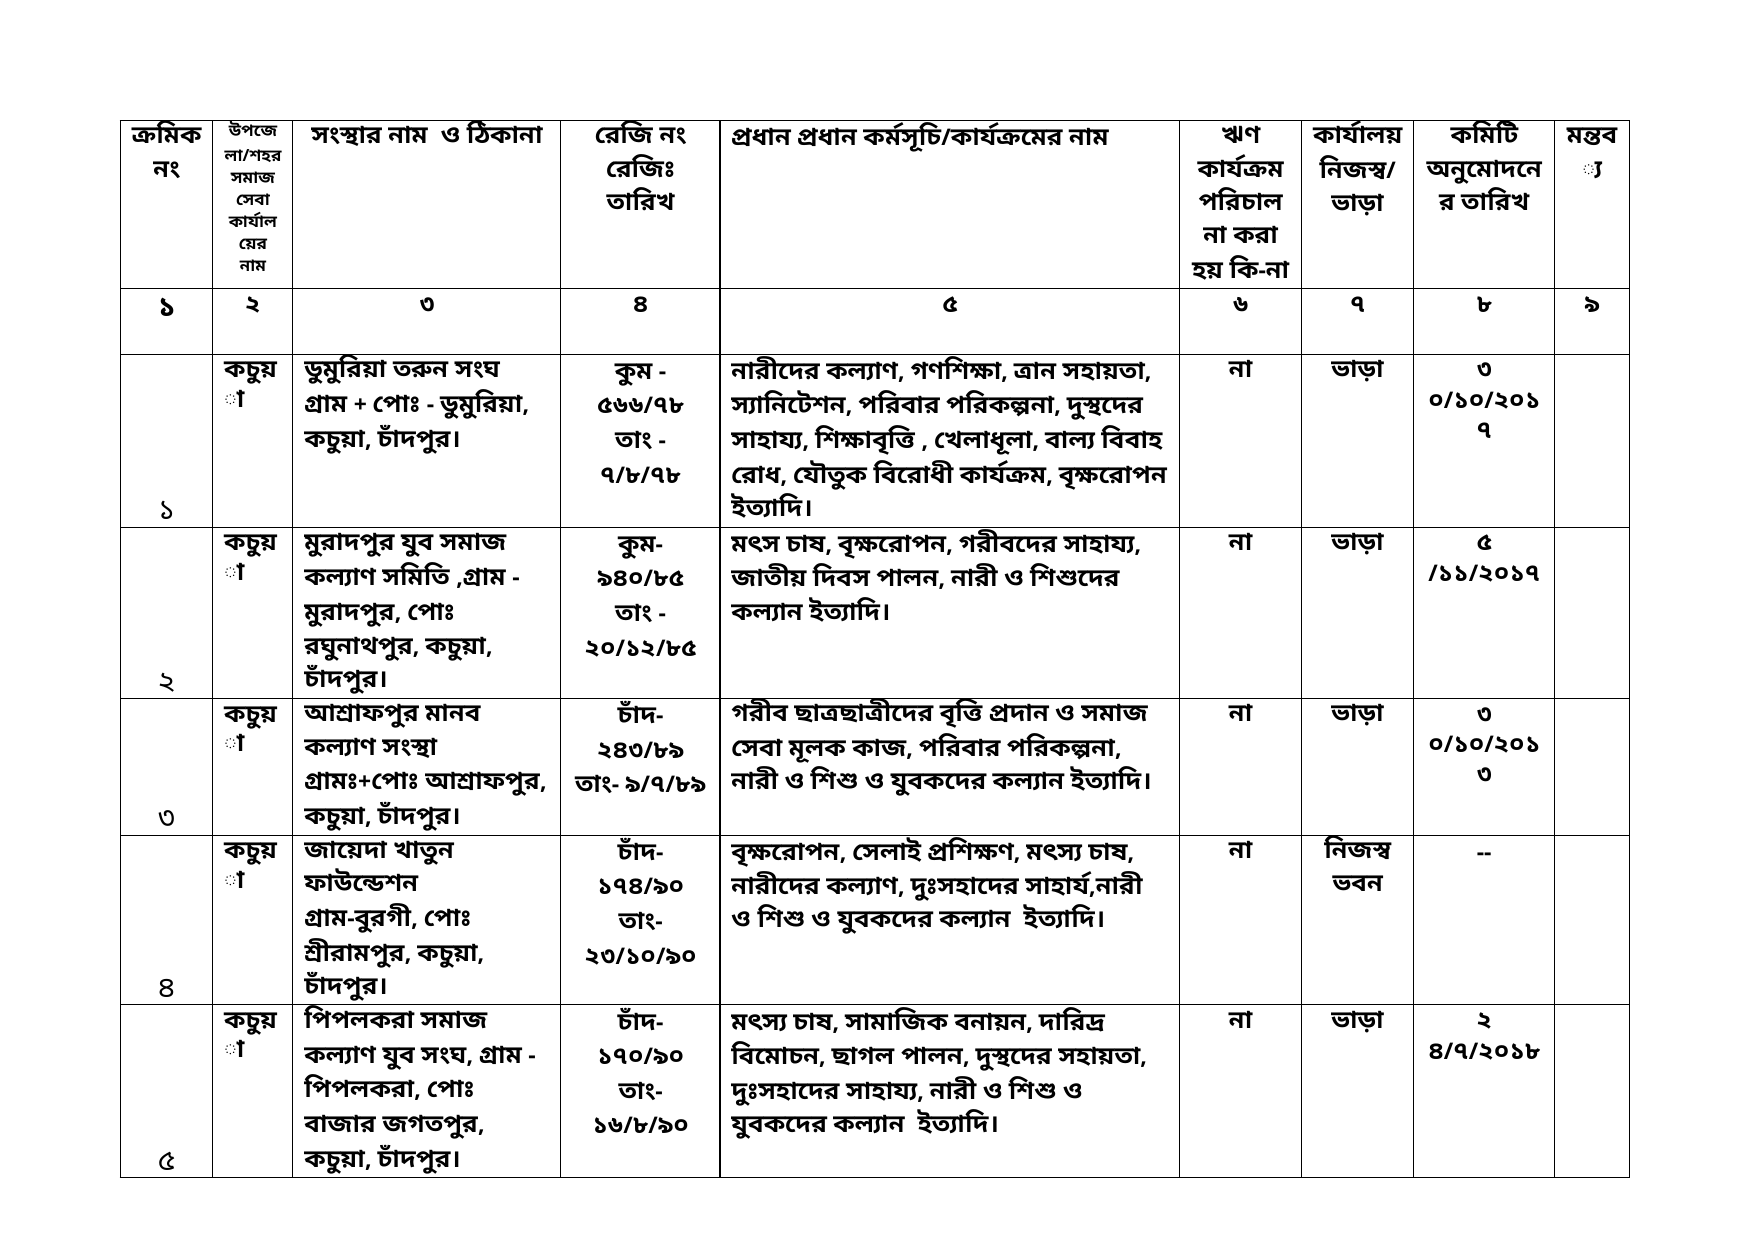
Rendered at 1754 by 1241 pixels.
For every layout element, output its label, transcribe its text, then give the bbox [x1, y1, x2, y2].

table_header সংস্থার নাম ও ঠিকানা [293, 121, 560, 288]
table_cell [1555, 528, 1629, 698]
table_cell চাঁদ- ১৭০/৯০ তাং- ১৬/৮/৯০ [561, 1005, 719, 1177]
table_cell ভাড়া [1302, 528, 1413, 698]
table_cell [1555, 836, 1629, 1004]
table_cell কচুয়া [213, 699, 292, 834]
table_cell ৪ [561, 289, 719, 354]
table_cell আশ্রাফপুর মানব কল্যাণ সংস্থা গ্রামঃ+পোঃ আশ্রাফপুর, কচুয়া, চাঁদপুর। [293, 699, 560, 834]
table_cell চাঁদ- ১৭৪/৯০ তাং- ২৩/১০/৯০ [561, 836, 719, 1004]
table_cell জায়েদা খাতুন ফাউন্ডেশন গ্রাম-বুরগী, পোঃ শ্রীরামপুর, কচুয়া, চাঁদপুর। [293, 836, 560, 1004]
table_cell -- [1414, 836, 1554, 1004]
table_cell ৫ [721, 289, 1179, 354]
table_cell ৯ [1555, 289, 1629, 354]
table_cell [1555, 355, 1629, 527]
table_header প্রধান প্রধান কর্মসূচি/কার্যক্রমের নাম [721, 121, 1179, 288]
table_cell ২৪/৭/২০১৮ [1414, 1005, 1554, 1177]
table_cell গরীব ছাত্রছাত্রীদের বৃত্তি প্রদান ও সমাজ সেবা মূলক কাজ, পরিবার পরিকল্পনা, নারী ও শিশু ও যুবকদের কল্যান ইত্যাদি। [721, 699, 1179, 834]
table_cell কচুয়া [213, 1005, 292, 1177]
table_cell ভাড়া [1302, 355, 1413, 527]
table_cell ১ [121, 355, 212, 527]
table_cell মৎস্য চাষ, সামাজিক বনায়ন, দারিদ্র বিমোচন, ছাগল পালন, দুস্থদের সহায়তা, দুঃসহাদের সাহায্য, নারী ও শিশু ও যুবকদের কল্যান ইত্যাদি। [721, 1005, 1179, 1177]
table_cell না [1180, 1005, 1301, 1177]
table_header কমিটি অনুমোদনের তারিখ [1414, 121, 1554, 288]
table_cell ৪ [121, 836, 212, 1004]
table_cell না [1180, 528, 1301, 698]
table_cell ডুমুরিয়া তরুন সংঘ গ্রাম + পোঃ - ডুমুরিয়া, কচুয়া, চাঁদপুর। [293, 355, 560, 527]
table_cell ৬ [1180, 289, 1301, 354]
table_cell চাঁদ- ২৪৩/৮৯ তাং- ৯/৭/৮৯ [561, 699, 719, 834]
table_cell ৩০/১০/২০১৭ [1414, 355, 1554, 527]
table_cell ৩ [121, 699, 212, 834]
table_header মন্তব্য [1555, 121, 1629, 288]
table_cell ৭ [1302, 289, 1413, 354]
table_cell মুরাদপুর যুব সমাজ কল্যাণ সমিতি ,গ্রাম - মুরাদপুর, পোঃ রঘুনাথপুর, কচুয়া, চাঁদপুর। [293, 528, 560, 698]
table_cell কুম - ৫৬৬/৭৮ তাং - ৭/৮/৭৮ [561, 355, 719, 527]
table_cell ১ [121, 289, 212, 354]
table_cell ৫ [121, 1005, 212, 1177]
table_cell ৩০/১০/২০১৩ [1414, 699, 1554, 834]
table_cell বৃক্ষরোপন, সেলাই প্রশিক্ষণ, মৎস্য চাষ, নারীদের কল্যাণ, দুঃসহাদের সাহার্য,নারী ও শিশু ও যুবকদের কল্যান ইত্যাদি। [721, 836, 1179, 1004]
table_header ক্রমিক নং [121, 121, 212, 288]
table_header ঋণ কার্যক্রম পরিচালনা করা হয় কি-না [1180, 121, 1301, 288]
table_cell [1555, 1005, 1629, 1177]
table_cell না [1180, 699, 1301, 834]
table_cell ৫/১১/২০১৭ [1414, 528, 1554, 698]
table_cell না [1180, 355, 1301, 527]
table_cell না [1180, 836, 1301, 1004]
table_cell কুম- ৯৪০/৮৫ তাং -২০/১২/৮৫ [561, 528, 719, 698]
table_cell ৩ [293, 289, 560, 354]
table_cell কচুয়া [213, 355, 292, 527]
table_header উপজেলা/শহর সমাজসেবা কার্যালয়ের নাম [213, 121, 292, 288]
table_cell নিজস্ব ভবন [1302, 836, 1413, 1004]
table_cell ২ [213, 289, 292, 354]
table_cell মৎস চাষ, বৃক্ষরোপন, গরীবদের সাহায্য, জাতীয় দিবস পালন, নারী ও শিশুদের কল্যান ইত্যাদি। [721, 528, 1179, 698]
table_cell কচুয়া [213, 836, 292, 1004]
table_header রেজি নং রেজিঃ তারিখ [561, 121, 719, 288]
table_cell [1555, 699, 1629, 834]
table_cell পিপলকরা সমাজ কল্যাণ যুব সংঘ, গ্রাম - পিপলকরা, পোঃ বাজার জগতপুর, কচুয়া, চাঁদপুর। [293, 1005, 560, 1177]
table_cell ২ [121, 528, 212, 698]
table_cell নারীদের কল্যাণ, গণশিক্ষা, ত্রান সহায়তা, স্যানিটেশন, পরিবার পরিকল্পনা, দুস্থদের সাহায্য, শিক্ষাবৃত্তি , খেলাধূলা, বাল্য বিবাহ রোধ, যৌতুক বিরোধী কার্যক্রম, বৃক্ষরোপন ইত্যাদি। [721, 355, 1179, 527]
table_cell কচুয়া [213, 528, 292, 698]
table_header কার্যালয় নিজস্ব/ ভাড়া [1302, 121, 1413, 288]
table_cell ৮ [1414, 289, 1554, 354]
table_cell ভাড়া [1302, 1005, 1413, 1177]
table_cell ভাড়া [1302, 699, 1413, 834]
